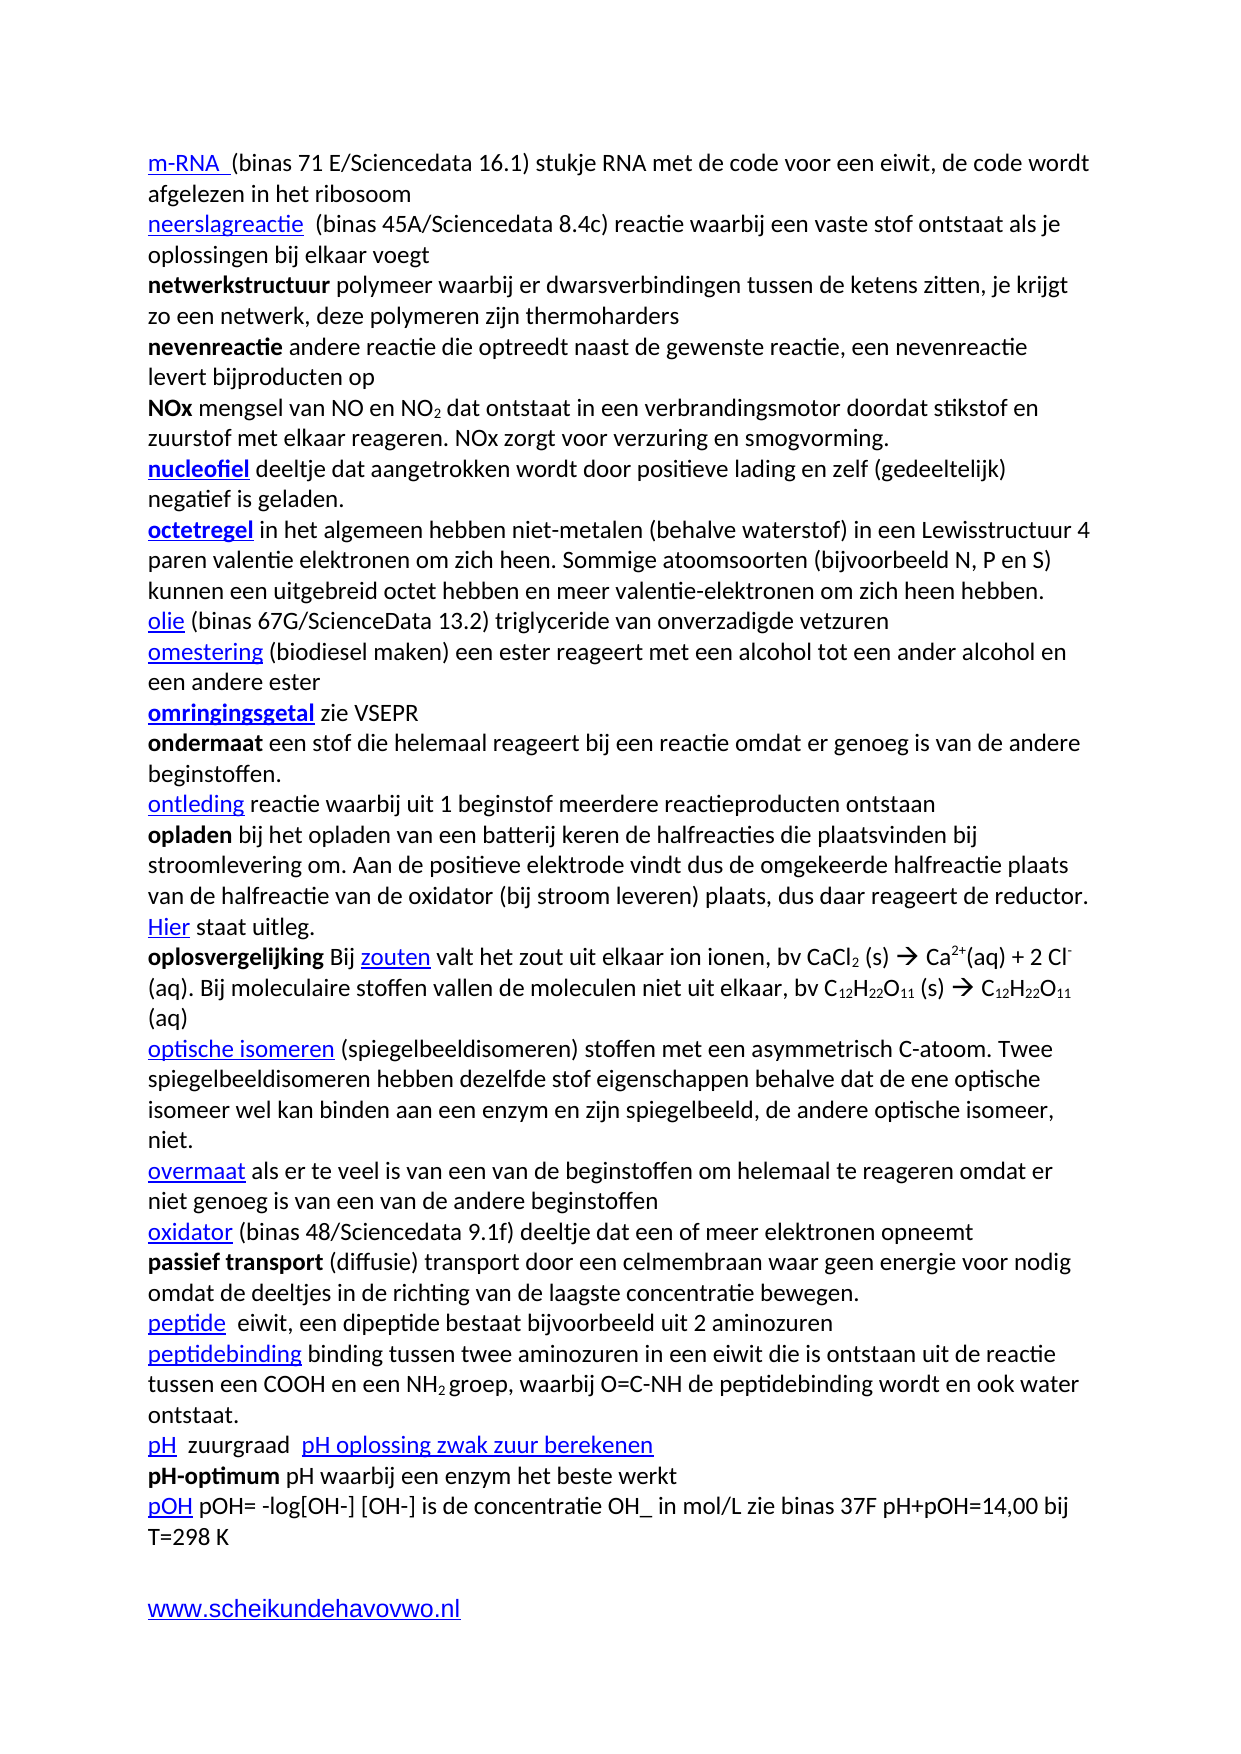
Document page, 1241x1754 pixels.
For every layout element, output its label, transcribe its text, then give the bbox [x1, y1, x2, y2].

text nevenreactie andere reactie die optreedt naast de gewenste reactie, een nevenreactie levert bijproducten op [148, 331, 1093, 392]
text omringingsgetal zie VSEPR [148, 697, 1093, 727]
text omestering (biodiesel maken) een ester reageert met een alcohol tot een ander alcohol en een andere ester [148, 636, 1093, 697]
text octetregel in het algemeen hebben niet-metalen (behalve waterstof) in een Lewisstructuur 4 paren valentie elektronen om zich heen. Sommige atoomsoorten (bijvoorbeeld N, P en S) kunnen een uitgebreid octet hebben en meer valentie-elektronen om zich heen hebben. [148, 514, 1093, 605]
text pH-optimum pH waarbij een enzym het beste werkt [148, 1460, 1093, 1491]
text opladen bij het opladen van een batterij keren de halfreacties die plaatsvinden bij stroomlevering om. Aan de positieve elektrode vindt dus de omgekeerde halfreactie plaats van de halfreactie van de oxidator (bij stroom leveren) plaats, dus daar reageert de reductor. Hier staat uitleg. [148, 819, 1093, 941]
text peptidebinding binding tussen twee aminozuren in een eiwit die is ontstaan uit de reactie tussen een COOH en een NH2 groep, waarbij O=C-NH de peptidebinding wordt en ook water ontstaat. [148, 1338, 1093, 1429]
text oxidator (binas 48/Sciencedata 9.1f) deeltje dat een of meer elektronen opneemt [148, 1216, 1093, 1246]
text overmaat als er te veel is van een van de beginstoffen om helemaal te reageren omdat er niet genoeg is van een van de andere beginstoffen [148, 1155, 1093, 1216]
text nucleofiel deeltje dat aangetrokken wordt door positieve lading en zelf (gedeeltelijk) negatief is geladen. [148, 453, 1093, 514]
text ondermaat een stof die helemaal reageert bij een reactie omdat er genoeg is van de andere beginstoffen. [148, 727, 1093, 788]
text netwerkstructuur polymeer waarbij er dwarsverbindingen tussen de ketens zitten, je krijgt zo een netwerk, deze polymeren zijn thermoharders [148, 270, 1093, 331]
text optische isomeren (spiegelbeeldisomeren) stoffen met een asymmetrisch C-atoom. Twee spiegelbeeldisomeren hebben dezelfde stof eigenschappen behalve dat de ene optische isomeer wel kan binden aan een enzym en zijn spiegelbeeld, de andere optische isomeer, niet. [148, 1033, 1093, 1155]
text ontleding reactie waarbij uit 1 beginstof meerdere reactieproducten ontstaan [148, 788, 1093, 819]
text NOx mengsel van NO en NO2 dat ontstaat in een verbrandingsmotor doordat stikstof en zuurstof met elkaar reageren. NOx zorgt voor verzuring en smogvorming. [148, 392, 1093, 453]
text olie (binas 67G/ScienceData 13.2) triglyceride van onverzadigde vetzuren [148, 605, 1093, 636]
text neerslagreactie (binas 45A/Sciencedata 8.4c) reactie waarbij een vaste stof ontstaat als je oplossingen bij elkaar voegt [148, 209, 1093, 270]
text oplosvergelijking Bij zouten valt het zout uit elkaar ion ionen, bv CaCl2 (s) Ca2+(aq) + 2 Cl-(aq). Bij moleculaire stoffen vallen de moleculen niet uit elkaar, bv C12H22O11 (s) C12H22O11 (aq) [148, 941, 1093, 1033]
text m-RNA (binas 71 E/Sciencedata 16.1) stukje RNA met de code voor een eiwit, de code wordt afgelezen in het ribosoom [148, 148, 1093, 209]
text peptide eiwit, een dipeptide bestaat bijvoorbeeld uit 2 aminozuren [148, 1307, 1093, 1338]
text passief transport (diffusie) transport door een celmembraan waar geen energie voor nodig omdat de deeltjes in de richting van de laagste concentratie bewegen. [148, 1246, 1093, 1307]
text pOH pOH= -log[OH-] [OH-] is de concentratie OH_ in mol/L zie binas 37F pH+pOH=14,00 bij T=298 K [148, 1491, 1093, 1552]
text pH zuurgraad pH oplossing zwak zuur berekenen [148, 1429, 1093, 1460]
